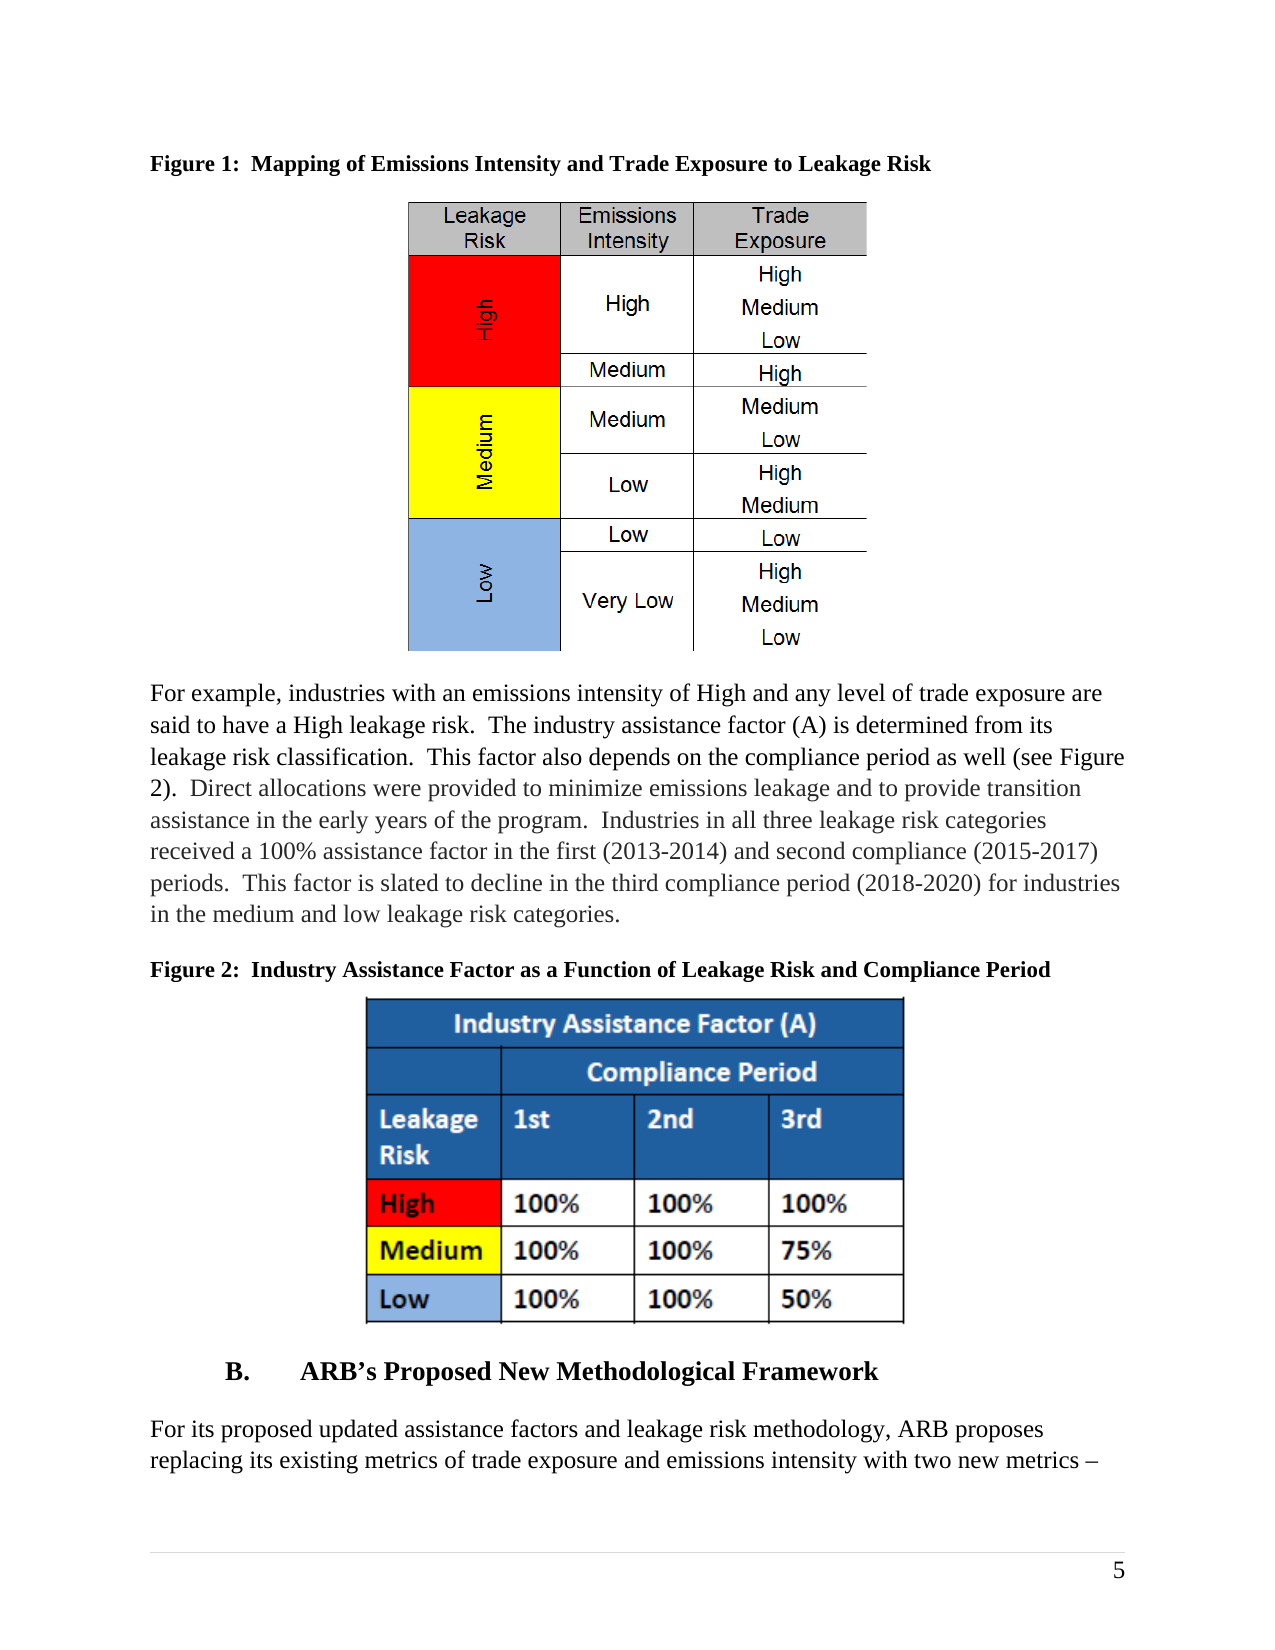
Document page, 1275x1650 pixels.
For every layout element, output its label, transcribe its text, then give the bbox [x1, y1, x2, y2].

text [150, 1414, 1125, 1474]
text For example, industries with an emissions intensity of High and any level of trade exposure are said to have a High leakage risk. The industry assistance factor (A) is determined from its leakage risk classification. This factor also depends on the compliance period as well (see Figure 2). Direct allocations were provided to minimize emissions leakage and to provide transition assistance in the early years of the program. Industries in all three leakage risk categories received a 100% assistance factor in the first (2013-2014) and second compliance (2015-2017) periods. This factor is slated to decline in the third compliance period (2018-2020) for industries in the medium and low leakage risk categories. [150, 678, 1125, 928]
subtitle ARB’s Proposed New Methodological Framework [225, 1354, 1125, 1386]
